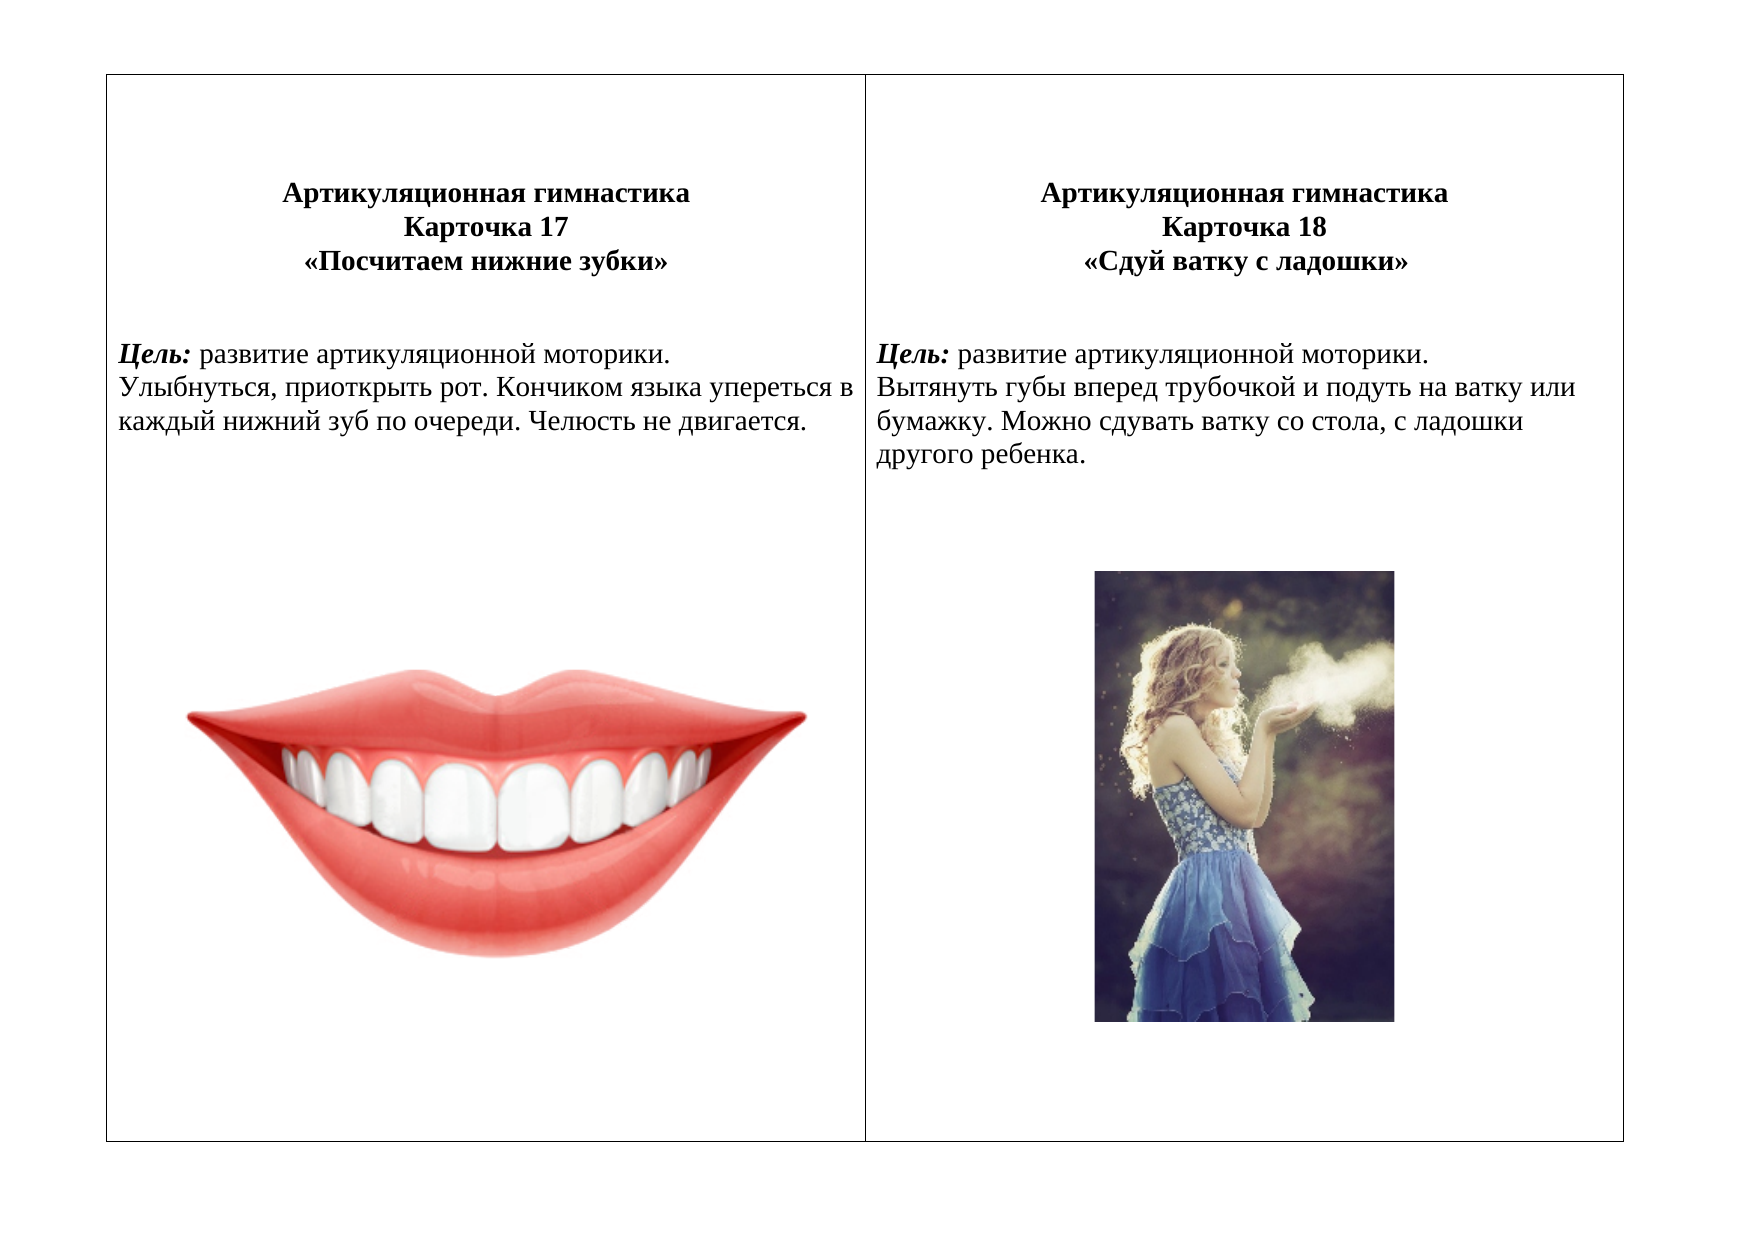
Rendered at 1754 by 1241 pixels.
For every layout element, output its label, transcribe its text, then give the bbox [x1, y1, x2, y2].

picture [182, 608, 809, 1022]
table_cell Артикуляционная гимнастика Карточка 17 «Посчитаем нижние зубки» Цель: развитие артикуляционной моторики. Улыбнуться, приоткрыть рот. Кончиком языка упереться в каждый нижний зуб по очереди. Челюсть не двигается. [107, 75, 865, 1141]
table_cell Артикуляционная гимнастика Карточка 18 «Сдуй ватку с ладошки» Цель: развитие артикуляционной моторики. Вытянуть губы вперед трубочкой и подуть на ватку или бумажку. Можно сдувать ватку со стола, с ладошки другого ребенка. [866, 75, 1623, 1141]
picture [1094, 571, 1395, 1022]
